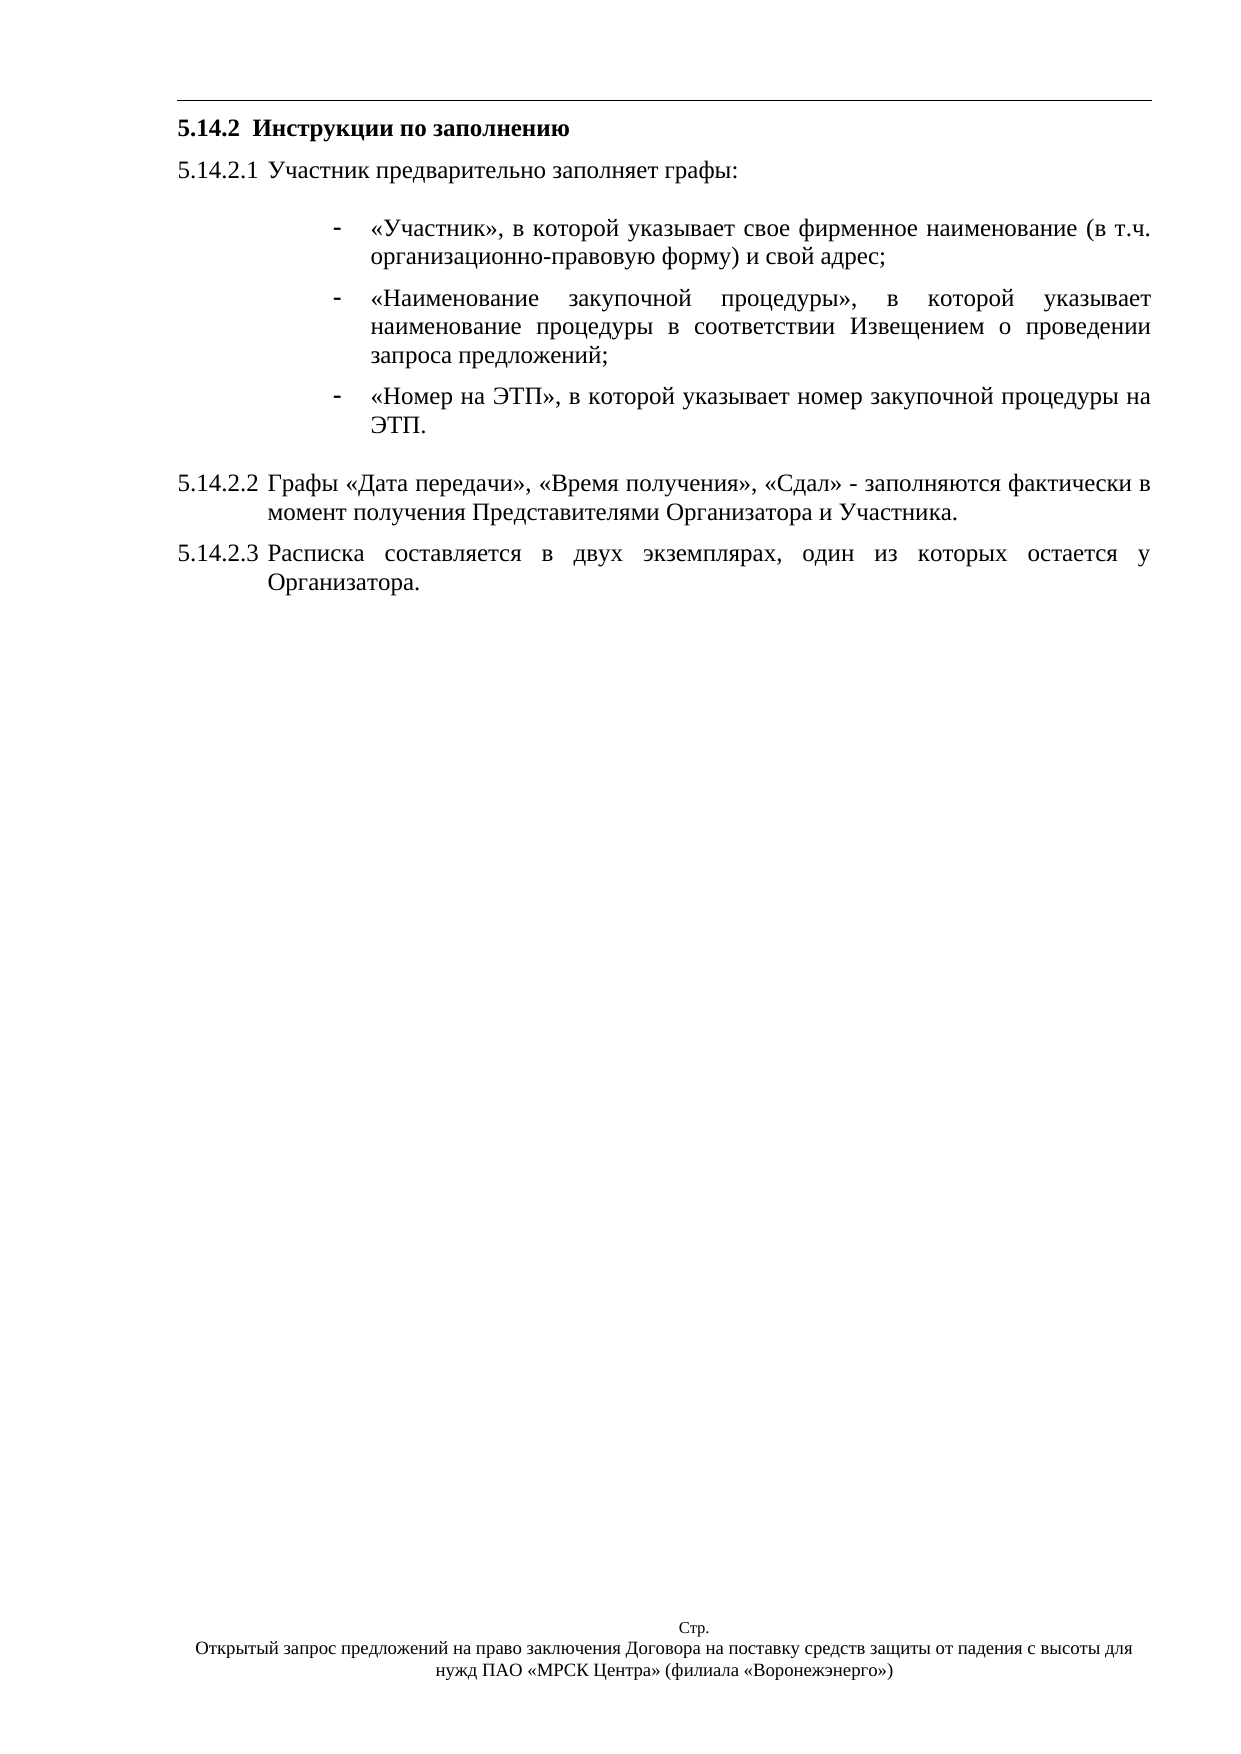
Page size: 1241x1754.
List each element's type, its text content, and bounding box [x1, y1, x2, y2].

list «Участник», в которой указывает свое фирменное наименование (в т.ч. организационно-правовую форму) и свой адрес; [333, 213, 1152, 270]
subtitle Инструкции по заполнению [177, 113, 1152, 142]
list «Номер на ЭТП», в которой указывает номер закупочной процедуры на ЭТП. [333, 381, 1152, 439]
list Участник предварительно заполняет графы: [177, 155, 1152, 183]
list Графы «Дата передачи», «Время получения», «Сдал» - заполняются фактически в момент получения Представителями Организатора и Участника. [177, 468, 1152, 526]
list Расписка составляется в двух экземплярах, один из которых остается у Организатора. [177, 538, 1152, 596]
list «Наименование закупочной процедуры», в которой указывает наименование процедуры в соответствии Извещением о проведении запроса предложений; [333, 283, 1152, 369]
